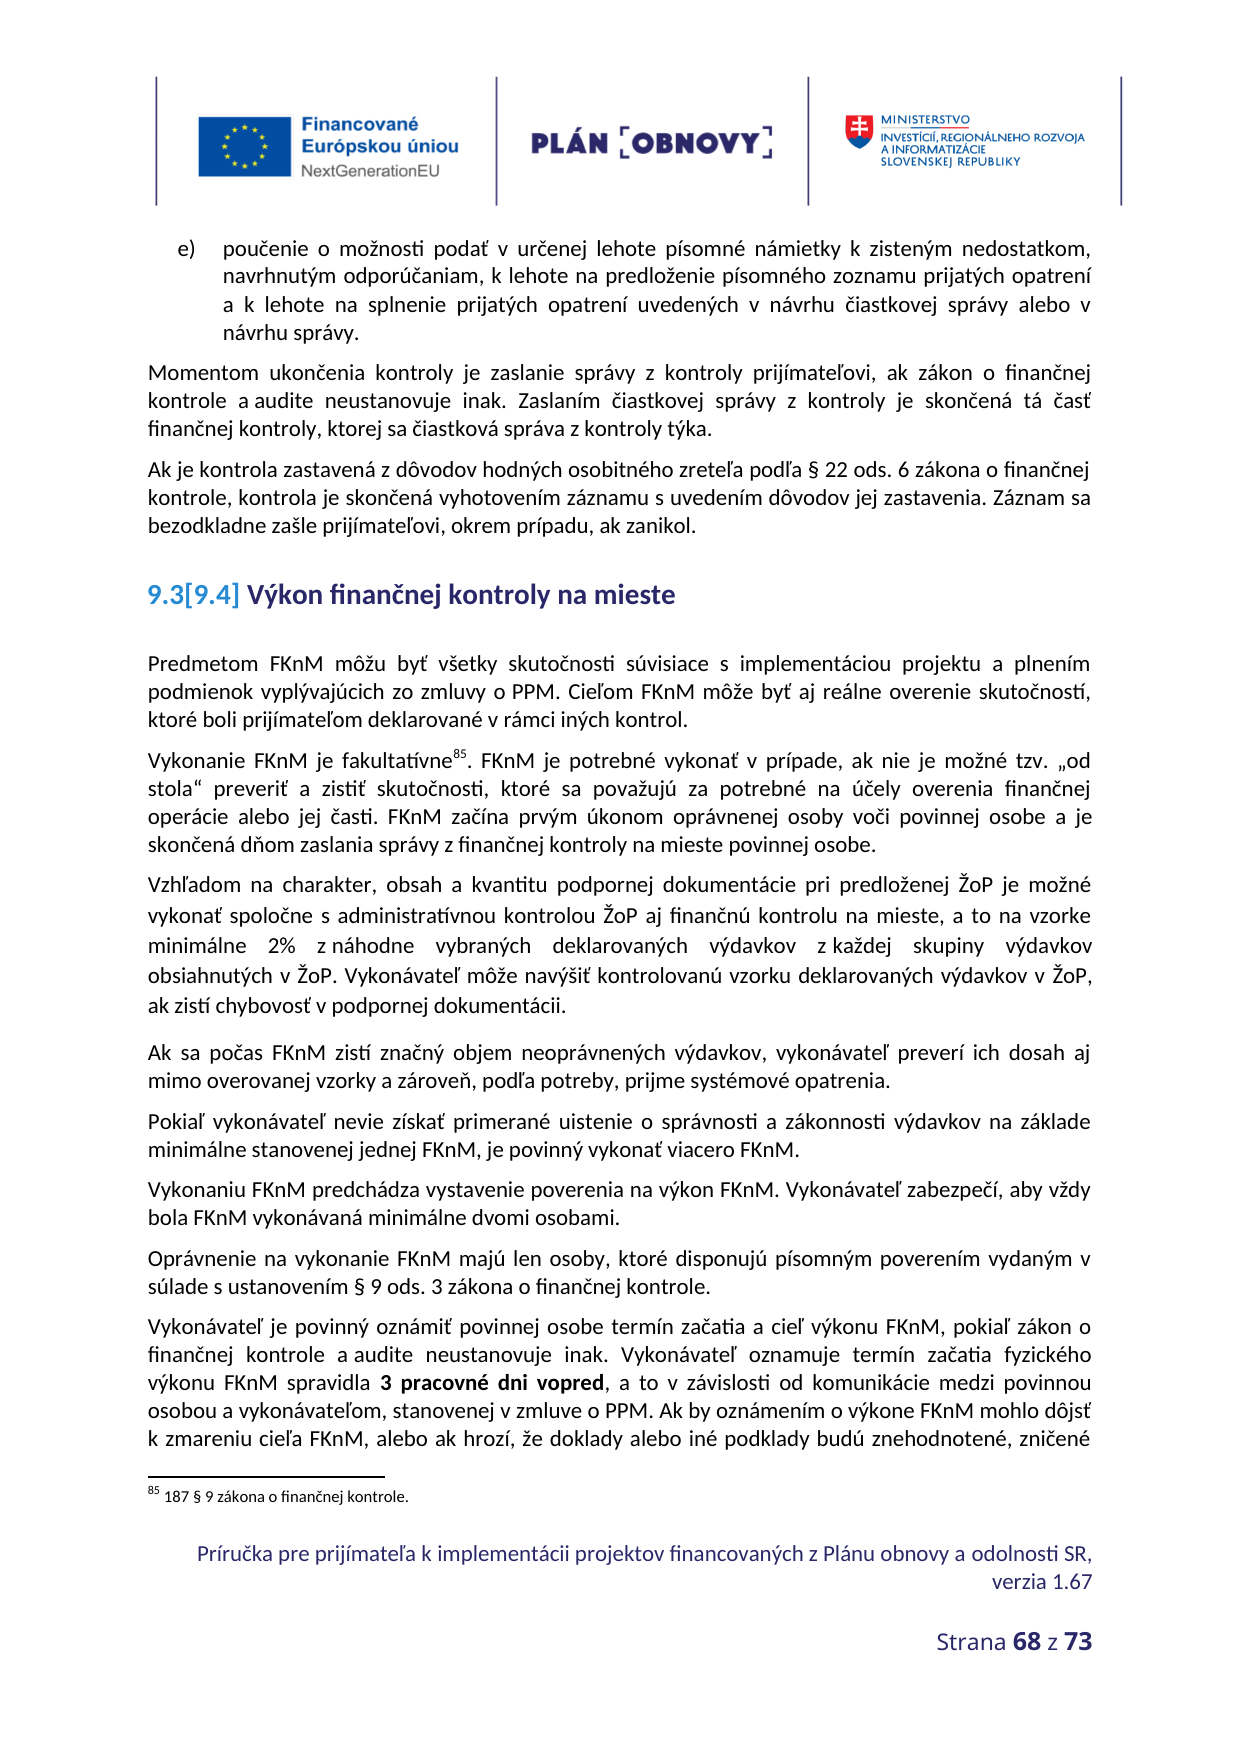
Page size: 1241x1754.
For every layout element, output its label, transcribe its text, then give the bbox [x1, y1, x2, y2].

picture [147, 73, 1132, 206]
text Momentom ukončenia kontroly je zaslanie správy z kontroly prijímateľovi, ak zákon o finančnej kontrole a audite neustanovuje inak. Zaslaním čiastkovej správy z kontroly je skončená tá časť finančnej kontroly, ktorej sa čiastková správa z kontroly týka. [148, 358, 1092, 442]
text Ak sa počas FKnM zistí značný objem neoprávnených výdavkov, vykonávateľ preverí ich dosah aj mimo overovanej vzorky a zároveň, podľa potreby, prijme systémové opatrenia. [148, 1038, 1092, 1094]
text Vykonanie FKnM je fakultatívne. FKnM je potrebné vykonať v prípade, ak nie je možné tzv. „od stola“ preveriť a zistiť skutočnosti, ktoré sa považujú za potrebné na účely overenia finančnej operácie alebo jej časti. FKnM začína prvým úkonom oprávnenej osoby voči povinnej osobe a je skončená dňom zaslania správy z finančnej kontroly na mieste povinnej osobe. [148, 746, 1092, 858]
text Pokiaľ vykonávateľ nevie získať primerané uistenie o správnosti a zákonnosti výdavkov na základe minimálne stanovenej jednej FKnM, je povinný vykonať viacero FKnM. [148, 1107, 1092, 1163]
subtitle Výkon finančnej kontroly na mieste [147, 576, 1092, 612]
text Oprávnenie na vykonanie FKnM majú len osoby, ktoré disponujú písomným poverením vydaným v súlade s ustanovením § 9 ods. 3 zákona o finančnej kontrole. [148, 1244, 1092, 1300]
text Vykonaniu FKnM predchádza vystavenie poverenia na výkon FKnM. Vykonávateľ zabezpečí, aby vždy bola FKnM vykonávaná minimálne dvomi osobami. [148, 1175, 1092, 1231]
text Vzhľadom na charakter, obsah a kvantitu podpornej dokumentácie pri predloženej ŽoP je možné vykonať spoločne s administratívnou kontrolou ŽoP aj finančnú kontrolu na mieste, a to na vzorke minimálne 2% z náhodne vybraných deklarovaných výdavkov z každej skupiny výdavkov obsiahnutých v ŽoP. Vykonávateľ môže navýšiť kontrolovanú vzorku deklarovaných výdavkov v ŽoP, ak zistí chybovosť v podpornej dokumentácii. [148, 871, 1092, 1019]
text Ak je kontrola zastavená z dôvodov hodných osobitného zreteľa podľa § 22 ods. 6 zákona o finančnej kontrole, kontrola je skončená vyhotovením záznamu s uvedením dôvodov jej zastavenia. Záznam sa bezodkladne zašle prijímateľovi, okrem prípadu, ak zanikol. [148, 455, 1092, 539]
list poučenie o možnosti podať v určenej lehote písomné námietky k zisteným nedostatkom, navrhnutým odporúčaniam, k lehote na predloženie písomného zoznamu prijatých opatrení a k lehote na splnenie prijatých opatrení uvedených v návrhu čiastkovej správy alebo v návrhu správy. [177, 234, 1092, 346]
text Predmetom FKnM môžu byť všetky skutočnosti súvisiace s implementáciou projektu a plnením podmienok vyplývajúcich zo zmluvy o PPM. Cieľom FKnM môže byť aj reálne overenie skutočností, ktoré boli prijímateľom deklarované v rámci iných kontrol. [148, 649, 1092, 733]
